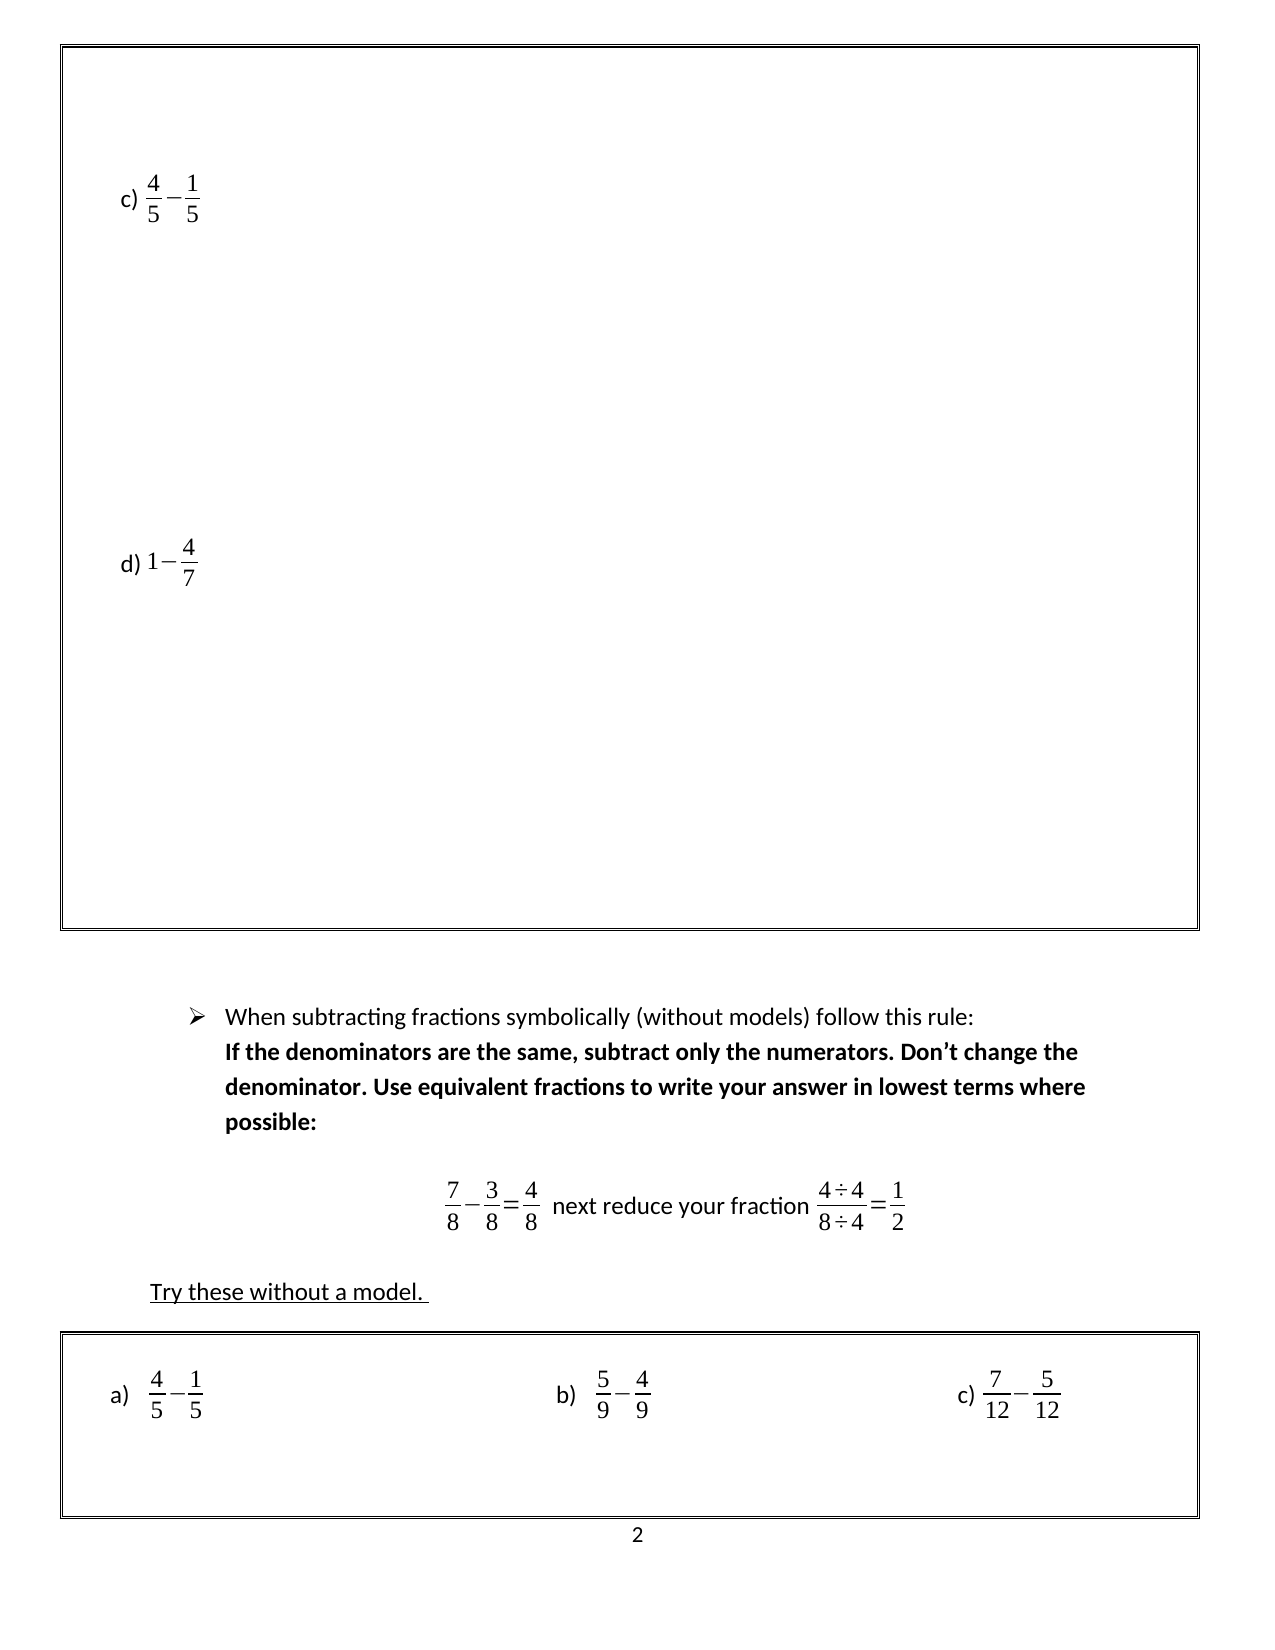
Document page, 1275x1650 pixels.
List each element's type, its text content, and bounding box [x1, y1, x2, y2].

list Try these without a model. [150, 1276, 1125, 1306]
list next reduce your fraction [225, 1176, 1125, 1236]
list If the denominators are the same, subtract only the numerators. Don’t change the denominator. Use equivalent fractions to write your answer in lowest terms where possible: [225, 1036, 1125, 1137]
list When subtracting fractions symbolically (without models) follow this rule: [187, 1001, 1125, 1032]
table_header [63, 48, 1197, 928]
table_header b) c) [63, 1335, 1197, 1516]
